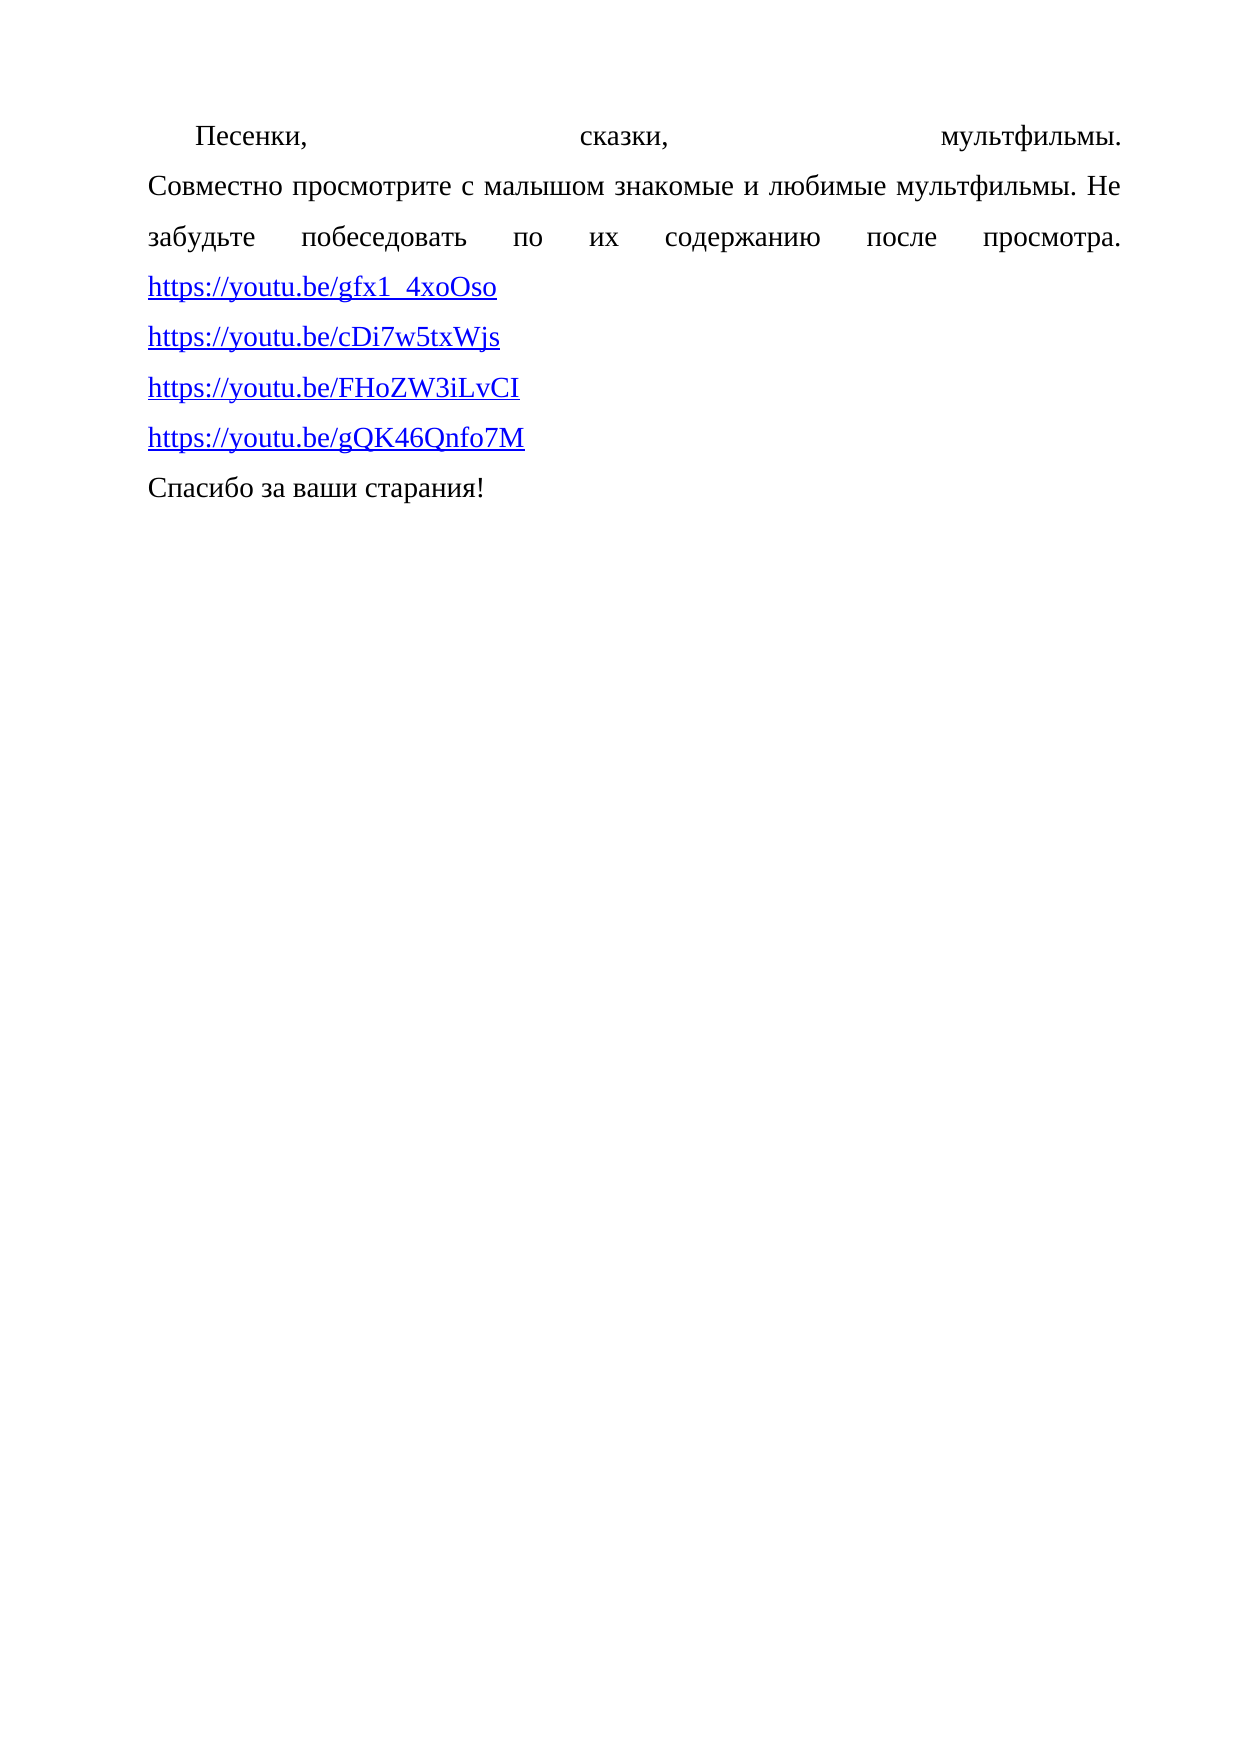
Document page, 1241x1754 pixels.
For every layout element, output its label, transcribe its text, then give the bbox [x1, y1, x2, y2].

text Песенки, сказки, мультфильмы. Совместно просмотрите с малышом знакомые и любимые мультфильмы. Не забудьте побеседовать по их содержанию после просмотра. https://youtu.be/gfx1_4xoOso https://youtu.be/cDi7w5txWjs https://youtu.be/FHoZW3iLvCI https://youtu.be/gQK46Qnfo7M Спасибо за ваши старания! [148, 118, 1122, 504]
